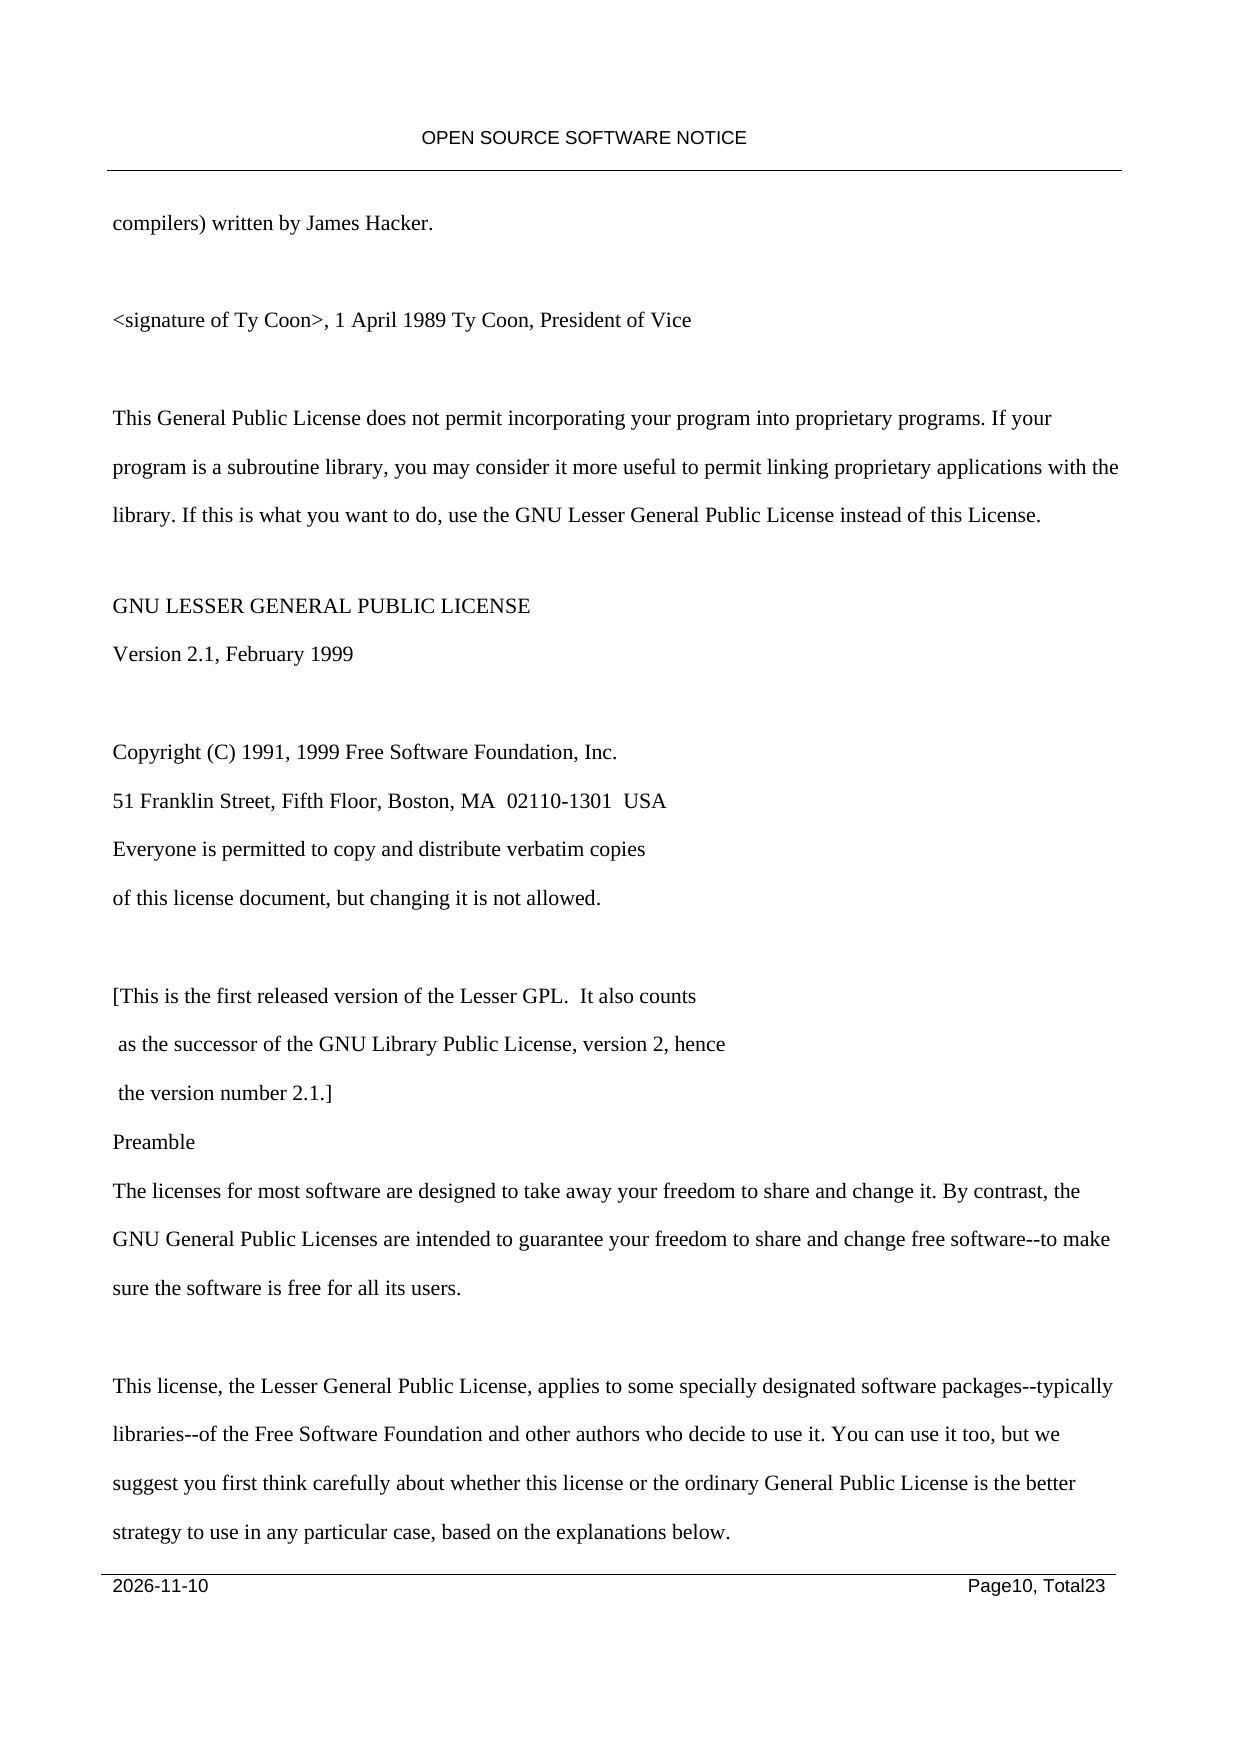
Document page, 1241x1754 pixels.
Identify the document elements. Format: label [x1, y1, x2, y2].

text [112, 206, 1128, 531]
text [112, 589, 1128, 1548]
